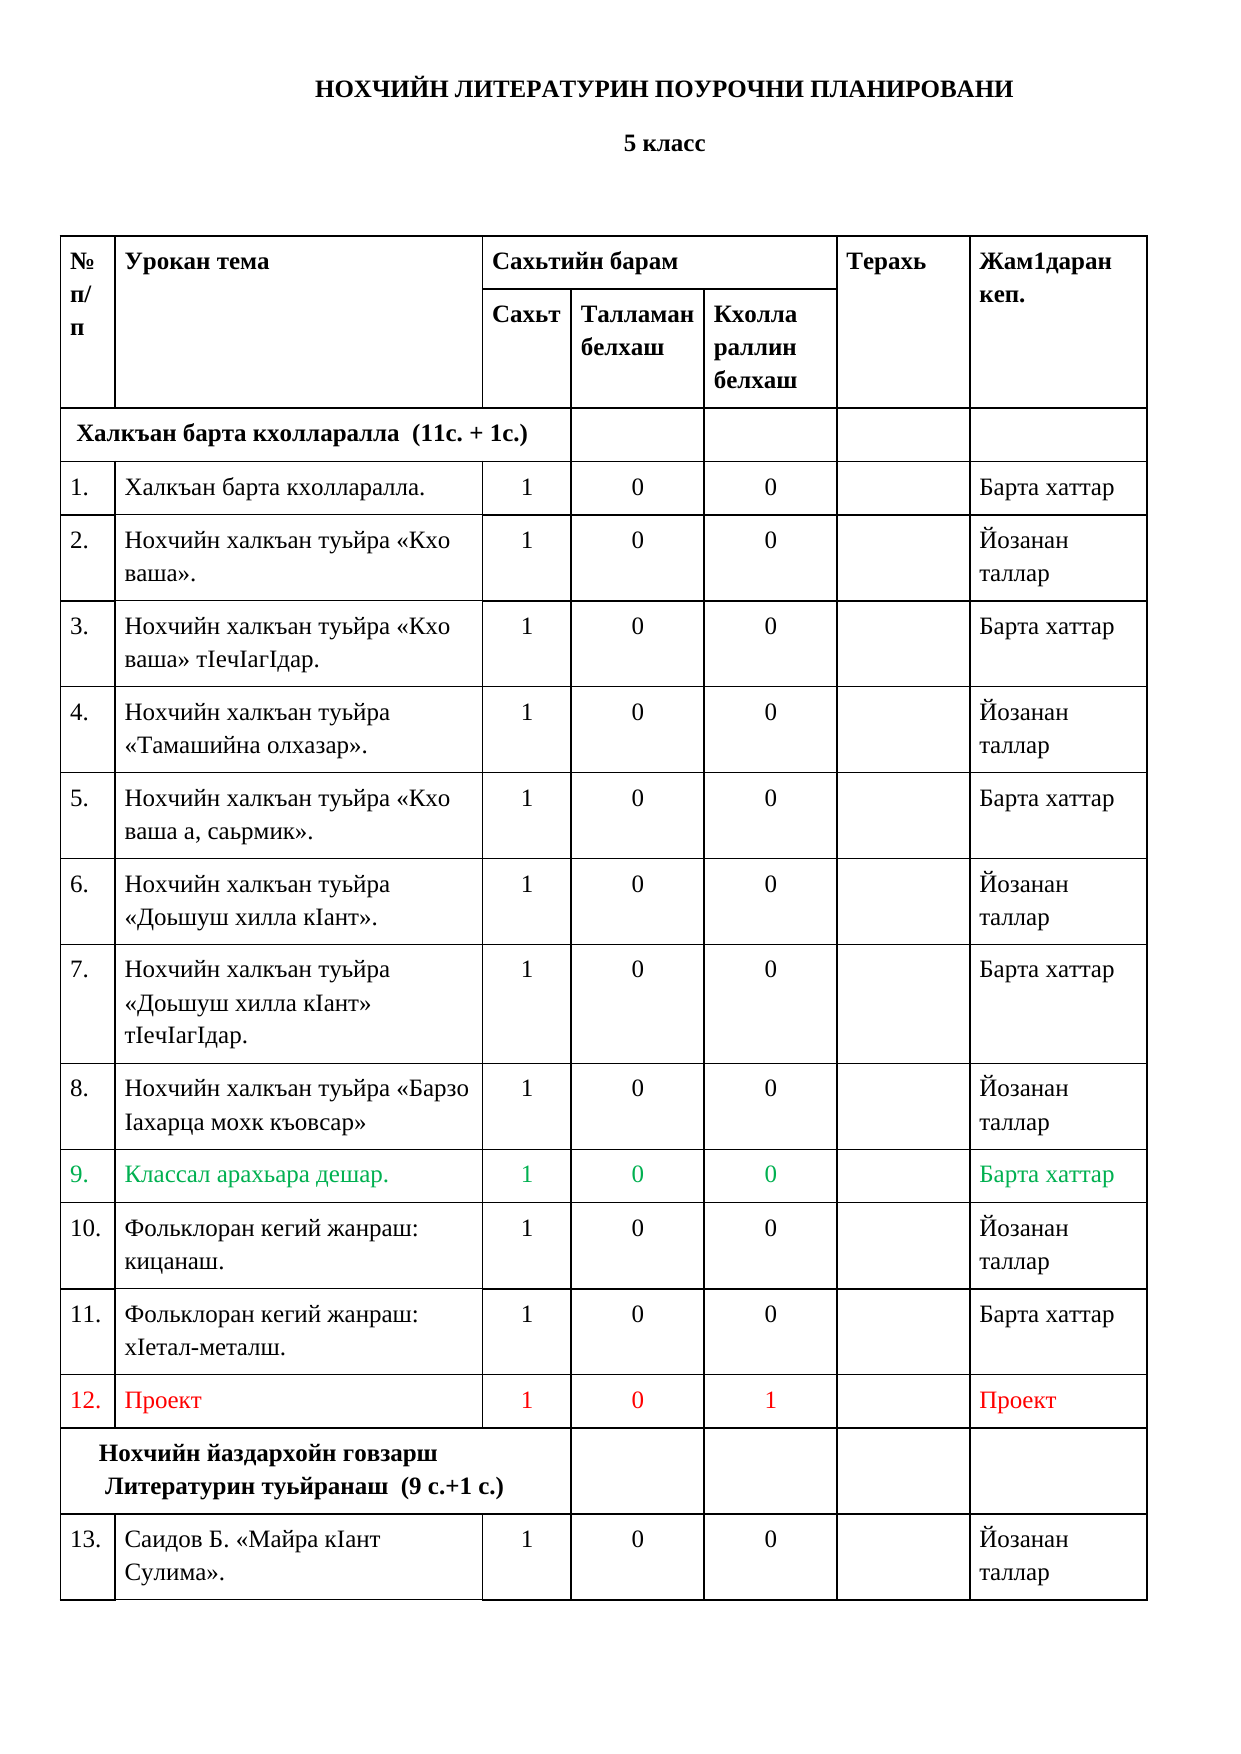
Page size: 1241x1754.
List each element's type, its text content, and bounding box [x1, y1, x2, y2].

table_cell 1 [483, 1203, 570, 1288]
table_cell 1 [483, 1150, 570, 1202]
table_cell Барта хаттар [971, 1150, 1146, 1202]
table_cell Классал арахьара дешар. [116, 1150, 482, 1202]
table_cell 2. [61, 516, 114, 600]
table_cell 0 [572, 1064, 703, 1148]
table_cell 0 [705, 945, 836, 1063]
table_header Жам1даран кеп. [971, 237, 1146, 407]
text 5 класс [177, 128, 1152, 156]
table_cell [705, 409, 836, 461]
table_cell 0 [572, 859, 703, 944]
table_cell [838, 1064, 969, 1148]
table_cell Йозанан таллар [971, 516, 1146, 600]
table_cell [838, 516, 969, 600]
table_cell [838, 1150, 969, 1202]
table_cell 1 [483, 945, 570, 1063]
table_cell Йозанан таллар [971, 1064, 1146, 1148]
table_header № п/п [61, 237, 114, 407]
table_cell Барта хаттар [971, 1290, 1146, 1374]
table_cell Халкъан барта кхолларалла. [116, 462, 482, 514]
table_cell 1 [483, 773, 570, 858]
table_cell 1 [483, 1064, 570, 1148]
table_cell 4. [61, 687, 114, 772]
table_cell 8. [61, 1064, 114, 1148]
table_cell 0 [705, 1290, 836, 1374]
table_cell 0 [572, 516, 703, 600]
table_cell [705, 1429, 836, 1513]
table_cell Халкъан барта кхолларалла (11с. + 1с.) [61, 409, 570, 461]
table_header Урокан тема [116, 237, 482, 407]
table_cell 1 [483, 1290, 570, 1374]
table_cell Барта хаттар [971, 773, 1146, 858]
table_cell 0 [572, 462, 703, 514]
table_cell Нохчийн халкъан туьйра «Доьшуш хилла кIант» тIечIагIдар. [116, 945, 482, 1063]
table_cell 12. [61, 1375, 114, 1427]
table_cell Нохчийн халкъан туьйра «Доьшуш хилла кIант». [116, 859, 482, 944]
table_cell Барта хаттар [971, 945, 1146, 1063]
table_cell Барта хаттар [971, 602, 1146, 686]
table_cell 7. [61, 945, 114, 1063]
table_cell [838, 1515, 969, 1599]
table_cell 0 [572, 773, 703, 858]
table_cell 11. [61, 1290, 114, 1374]
table_cell 9. [61, 1150, 114, 1202]
table_cell Нохчийн халкъан туьйра «Кхо ваша» тIечIагIдар. [116, 601, 482, 686]
table_cell [838, 409, 969, 461]
table_cell 1. [61, 462, 114, 514]
table_cell [838, 773, 969, 858]
table_cell 0 [705, 462, 836, 514]
table_cell 0 [705, 1150, 836, 1202]
table_cell Йозанан таллар [971, 687, 1146, 772]
table_cell 13. [61, 1515, 114, 1599]
table_cell Барта хаттар [971, 462, 1146, 514]
table_cell 0 [705, 1203, 836, 1288]
table_cell 5. [61, 773, 114, 858]
table_cell [838, 462, 969, 514]
table_cell Нохчийн халкъан туьйра «Кхо ваша а, саьрмик». [116, 773, 482, 858]
table_cell Фольклоран кегий жанраш: кицанаш. [116, 1203, 482, 1288]
table_header Терахь [838, 237, 969, 407]
table_cell 0 [705, 773, 836, 858]
table_cell 0 [705, 1064, 836, 1148]
table_cell 0 [572, 602, 703, 686]
table_cell Сахьт [483, 290, 570, 407]
table_cell 6. [61, 859, 114, 944]
table_cell [838, 859, 969, 944]
table_cell 1 [483, 602, 570, 686]
table_cell Йозанан таллар [971, 859, 1146, 944]
table_cell [838, 1429, 969, 1513]
table_cell 0 [705, 1515, 836, 1599]
text НОХЧИЙН ЛИТЕРАТУРИН ПОУРОЧНИ ПЛАНИРОВАНИ [177, 74, 1152, 103]
table_header Сахьтийн барам [483, 237, 836, 288]
table_cell [838, 687, 969, 772]
table_cell Нохчийн халкъан туьйра «Тамашийна олхазар». [116, 687, 482, 772]
table_cell [838, 1290, 969, 1374]
table_cell [838, 1203, 969, 1288]
table_cell Нохчийн йаздархойн говзарш Литературин туьйранаш (9 с.+1 с.) [61, 1429, 570, 1513]
table_cell 1 [483, 516, 570, 600]
table_cell 0 [572, 1150, 703, 1202]
table_cell [838, 945, 969, 1063]
table_cell 10. [61, 1203, 114, 1288]
table_cell Нохчийн халкъан туьйра «Кхо ваша». [116, 515, 482, 600]
table_cell Йозанан таллар [971, 1203, 1146, 1288]
table_cell Йозанан таллар [971, 1515, 1146, 1599]
table_cell 0 [705, 516, 836, 600]
table_cell 0 [705, 602, 836, 686]
table_cell Проект [116, 1375, 482, 1427]
table_cell 1 [483, 687, 570, 772]
table_cell 0 [572, 1290, 703, 1374]
table_cell 0 [572, 1515, 703, 1599]
table_cell 1 [705, 1375, 836, 1427]
table_cell 1 [483, 1515, 570, 1599]
table_cell 0 [572, 1203, 703, 1288]
table_cell [971, 409, 1146, 461]
table_cell [838, 602, 969, 686]
table_cell [971, 1429, 1146, 1513]
table_cell 0 [572, 1375, 703, 1427]
table_cell 1 [483, 1375, 570, 1427]
table_cell 0 [572, 687, 703, 772]
table_cell 0 [705, 687, 836, 772]
table_cell 1 [483, 859, 570, 944]
table_cell 0 [572, 945, 703, 1063]
table_cell 3. [61, 602, 114, 686]
table_cell Саидов Б. «Майра кIант Сулима». [116, 1515, 482, 1599]
table_cell [572, 409, 703, 461]
table_cell 1 [483, 462, 570, 514]
table_cell [572, 1429, 703, 1513]
table_cell 0 [705, 859, 836, 944]
table_cell Проект [971, 1375, 1146, 1427]
table_cell [838, 1375, 969, 1427]
table_cell Талламан белхаш [572, 290, 703, 407]
table_cell Фольклоран кегий жанраш: хIетал-металш. [116, 1289, 482, 1374]
table_cell Кхолла раллин белхаш [705, 290, 836, 407]
table_cell Нохчийн халкъан туьйра «Барзо Iахарца мохк къовсар» [116, 1064, 482, 1148]
